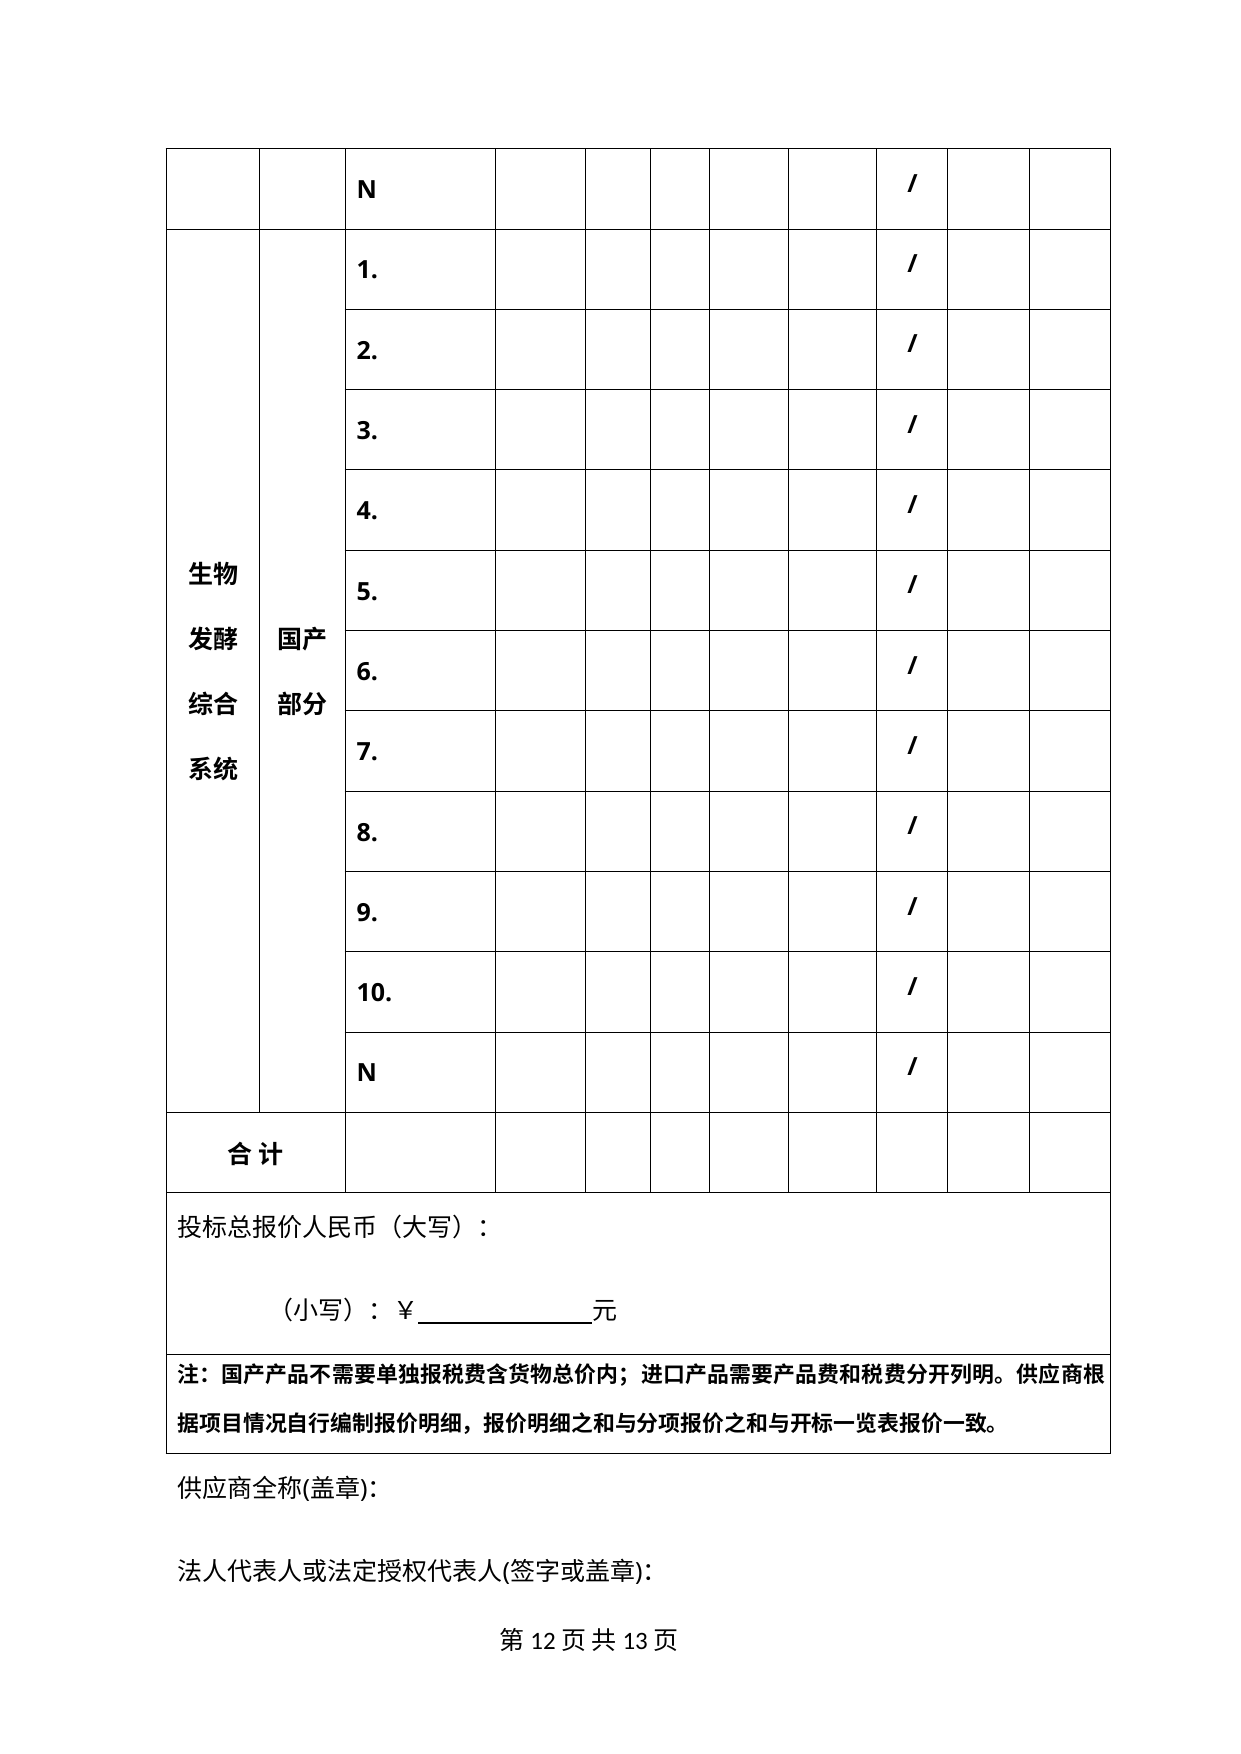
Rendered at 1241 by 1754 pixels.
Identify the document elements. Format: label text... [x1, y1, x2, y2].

table_cell [586, 149, 650, 228]
table_cell [346, 1113, 495, 1192]
table_cell [496, 631, 585, 710]
table_cell [710, 551, 788, 630]
table_cell [586, 310, 650, 389]
table_cell / [877, 631, 947, 710]
table_cell [710, 230, 788, 309]
table_cell [948, 631, 1029, 710]
table_cell [651, 1113, 709, 1192]
table_cell [496, 470, 585, 550]
table_cell [789, 952, 876, 1032]
table_cell 2. [346, 310, 495, 389]
table_cell [789, 711, 876, 791]
table_cell [586, 230, 650, 309]
table_cell [1030, 631, 1110, 710]
table_cell [1030, 149, 1110, 228]
table_cell [651, 792, 709, 871]
table_cell [948, 1113, 1029, 1192]
table_cell [496, 1113, 585, 1192]
table_cell [1030, 792, 1110, 871]
table_cell 5. [346, 551, 495, 630]
table_cell [496, 1033, 585, 1112]
table_cell [496, 149, 585, 228]
table_cell [789, 470, 876, 550]
table_cell 合 计 [167, 1113, 345, 1192]
table_cell [710, 792, 788, 871]
table_cell [586, 711, 650, 791]
table_cell / [877, 1033, 947, 1112]
table_cell 10. [346, 952, 495, 1032]
table_cell [1030, 952, 1110, 1032]
table_cell [1030, 872, 1110, 951]
table_cell [948, 872, 1029, 951]
table_cell / [877, 149, 947, 228]
table_cell [1030, 470, 1110, 550]
table_cell [1030, 390, 1110, 469]
table_cell [651, 711, 709, 791]
table_cell [651, 230, 709, 309]
table_cell 1. [346, 230, 495, 309]
table_cell 9. [346, 872, 495, 951]
table_cell [948, 310, 1029, 389]
table_cell 3. [346, 390, 495, 469]
table_cell [651, 310, 709, 389]
table_cell [586, 872, 650, 951]
table_cell [496, 310, 585, 389]
table_cell [586, 631, 650, 710]
table_cell / [877, 390, 947, 469]
table_cell [789, 872, 876, 951]
table_cell [789, 230, 876, 309]
table_cell [1030, 711, 1110, 791]
table_cell [1030, 1113, 1110, 1192]
table_cell [710, 310, 788, 389]
table_cell [789, 1033, 876, 1112]
table_cell [789, 310, 876, 389]
table_cell [1030, 230, 1110, 309]
table_cell / [877, 310, 947, 389]
table_cell / [877, 470, 947, 550]
table_cell [948, 952, 1029, 1032]
table_cell 投标总报价人民币（大写）： （小写）：￥ 元 [167, 1193, 1110, 1354]
table_cell [789, 149, 876, 228]
table_cell / [877, 230, 947, 309]
table_cell [789, 792, 876, 871]
table_cell [789, 390, 876, 469]
table_cell [586, 1113, 650, 1192]
table_cell [496, 390, 585, 469]
table_cell [651, 952, 709, 1032]
table_cell [948, 390, 1029, 469]
table_cell / [877, 551, 947, 630]
table_cell / [877, 792, 947, 871]
table_cell [496, 792, 585, 871]
table_cell [948, 551, 1029, 630]
table_cell 4. [346, 470, 495, 550]
table_cell / [877, 952, 947, 1032]
table_cell 7. [346, 711, 495, 791]
table_cell [651, 872, 709, 951]
table_cell [710, 390, 788, 469]
table_cell 6. [346, 631, 495, 710]
table_cell [1030, 1033, 1110, 1112]
table_cell 注：国产产品不需要单独报税费含货物总价内；进口产品需要产品费和税费分开列明。供应商根据项目情况自行编制报价明细，报价明细之和与分项报价之和与开标一览表报价一致。 [167, 1355, 1110, 1453]
table_cell [710, 149, 788, 228]
table_cell [651, 631, 709, 710]
table_cell [1030, 551, 1110, 630]
table_cell / [877, 711, 947, 791]
table_cell [651, 1033, 709, 1112]
table_cell / [877, 872, 947, 951]
table_cell [496, 230, 585, 309]
table_cell [586, 390, 650, 469]
table_cell [651, 551, 709, 630]
table_cell [948, 149, 1029, 228]
table_cell [651, 390, 709, 469]
table_cell 国产部分 [260, 230, 345, 1112]
table_cell [789, 631, 876, 710]
table_cell [948, 1033, 1029, 1112]
table_cell [1030, 310, 1110, 389]
text 供应商全称(盖章)： [177, 1454, 1122, 1519]
table_cell [710, 711, 788, 791]
table_cell [651, 470, 709, 550]
table_cell [710, 1033, 788, 1112]
table_cell [710, 1113, 788, 1192]
table_cell [710, 470, 788, 550]
table_cell [710, 872, 788, 951]
table_cell [948, 470, 1029, 550]
table_cell [789, 551, 876, 630]
table_cell [496, 872, 585, 951]
table_cell 8. [346, 792, 495, 871]
table_cell 生物发酵综合系统 [167, 230, 259, 1112]
table_cell N [346, 1033, 495, 1112]
table_cell [496, 952, 585, 1032]
table_cell [496, 551, 585, 630]
table_cell N [346, 149, 495, 228]
table_cell [948, 230, 1029, 309]
table_cell [586, 470, 650, 550]
table_cell [948, 711, 1029, 791]
text 法人代表人或法定授权代表人(签字或盖章)： [177, 1537, 1122, 1602]
table_cell [586, 551, 650, 630]
table_cell [948, 792, 1029, 871]
table_cell [877, 1113, 947, 1192]
table_cell [789, 1113, 876, 1192]
table_cell [586, 792, 650, 871]
table_cell [651, 149, 709, 228]
table_cell [710, 631, 788, 710]
table_cell [710, 952, 788, 1032]
table_cell [496, 711, 585, 791]
table_cell [586, 1033, 650, 1112]
table_cell [586, 952, 650, 1032]
